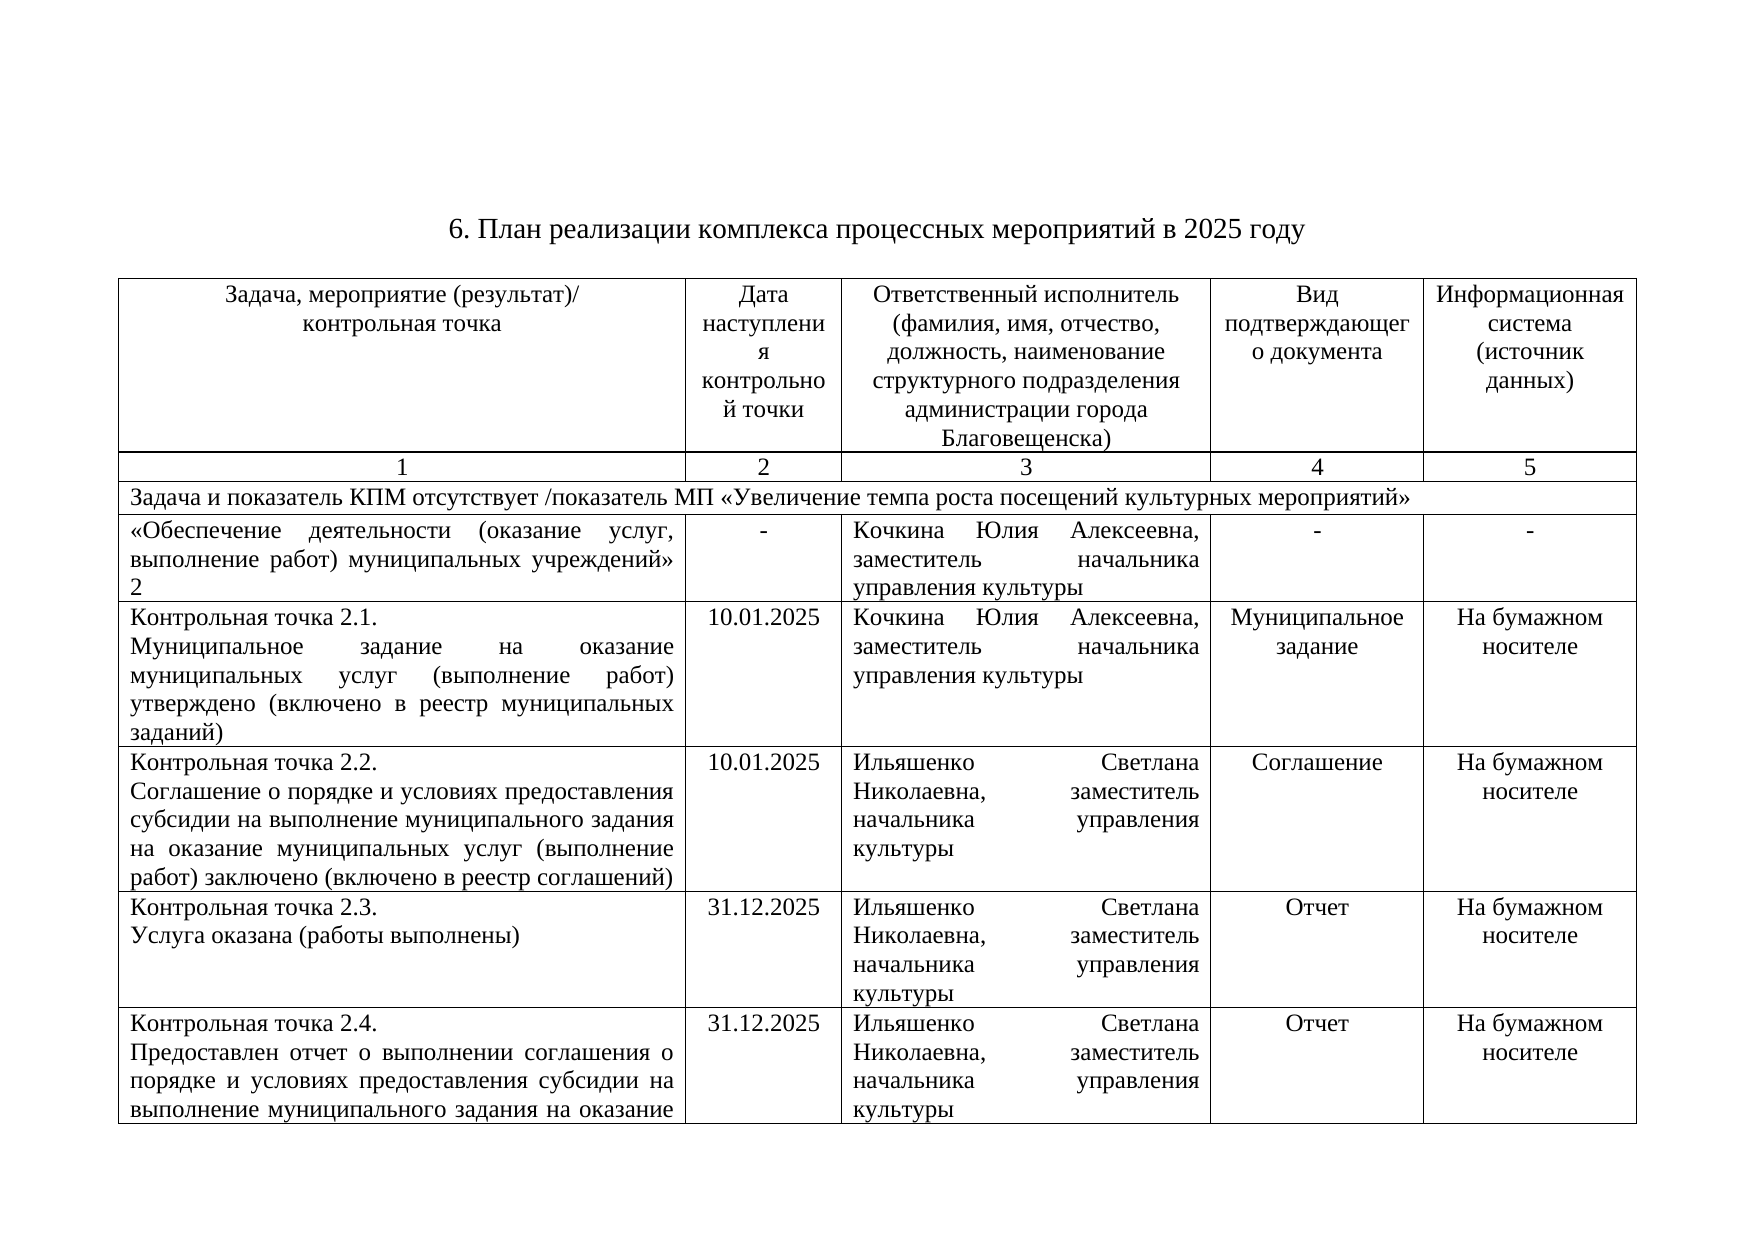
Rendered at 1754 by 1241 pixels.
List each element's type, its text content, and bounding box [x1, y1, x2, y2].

table_cell Отчет [1211, 892, 1423, 1007]
table_cell Кочкина Юлия Алексеевна, заместитель начальника управления культуры [842, 602, 1210, 746]
table_cell - [1211, 515, 1423, 601]
table_header Задача, мероприятие (результат)/ контрольная точка [119, 279, 685, 451]
table_cell Соглашение [1211, 747, 1423, 891]
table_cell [842, 1008, 1210, 1123]
table_cell Контрольная точка 2.2. Соглашение о порядке и условиях предоставления субсидии на выполнение муниципального задания на оказание муниципальных услуг (выполнение работ) заключено (включено в реестр соглашений) [119, 747, 685, 891]
table_cell 4 [1211, 453, 1423, 481]
table_cell - [686, 515, 841, 601]
table_cell 5 [1424, 453, 1636, 481]
table_cell Ильяшенко Светлана Николаевна, заместитель начальника управления культуры [842, 892, 1210, 1007]
text 6. План реализации комплекса процессных мероприятий в 2025 году [118, 211, 1636, 244]
table_cell 3 [842, 453, 1210, 481]
table_cell На бумажном носителе [1424, 602, 1636, 746]
table_cell 10.01.2025 [686, 747, 841, 891]
table_cell Отчет [1211, 1008, 1423, 1123]
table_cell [119, 1008, 685, 1123]
table_cell - [1424, 515, 1636, 601]
table_cell 1 [119, 453, 685, 481]
table_cell «Обеспечение деятельности (оказание услуг, выполнение работ) муниципальных учреждений» 2 [119, 515, 685, 601]
table_cell Контрольная точка 2.3. Услуга оказана (работы выполнены) [119, 892, 685, 1007]
table_cell 31.12.2025 [686, 892, 841, 1007]
table_cell На бумажном носителе [1424, 892, 1636, 1007]
table_cell Кочкина Юлия Алексеевна, заместитель начальника управления культуры [842, 515, 1210, 601]
table_cell 31.12.2025 [686, 1008, 841, 1123]
table_cell На бумажном носителе [1424, 747, 1636, 891]
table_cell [1424, 1008, 1636, 1123]
table_cell Задача и показатель КПМ отсутствует /показатель МП «Увеличение темпа роста посещений культурных мероприятий» [119, 482, 1636, 514]
table_cell 2 [686, 453, 841, 481]
table_header Информационная система (источник данных) [1424, 279, 1636, 451]
table_cell 10.01.2025 [686, 602, 841, 746]
table_cell Контрольная точка 2.1. Муниципальное задание на оказание муниципальных услуг (выполнение работ) утверждено (включено в реестр муниципальных заданий) [119, 602, 685, 746]
table_cell Ильяшенко Светлана Николаевна, заместитель начальника управления культуры [842, 747, 1210, 891]
table_cell Муниципальное задание [1211, 602, 1423, 746]
table_header Вид подтверждающего документа [1211, 279, 1423, 451]
table_header Дата наступления контрольной точки [686, 279, 841, 451]
table_header Ответственный исполнитель (фамилия, имя, отчество, должность, наименование структурного подразделения администрации города Благовещенска) [842, 279, 1210, 451]
